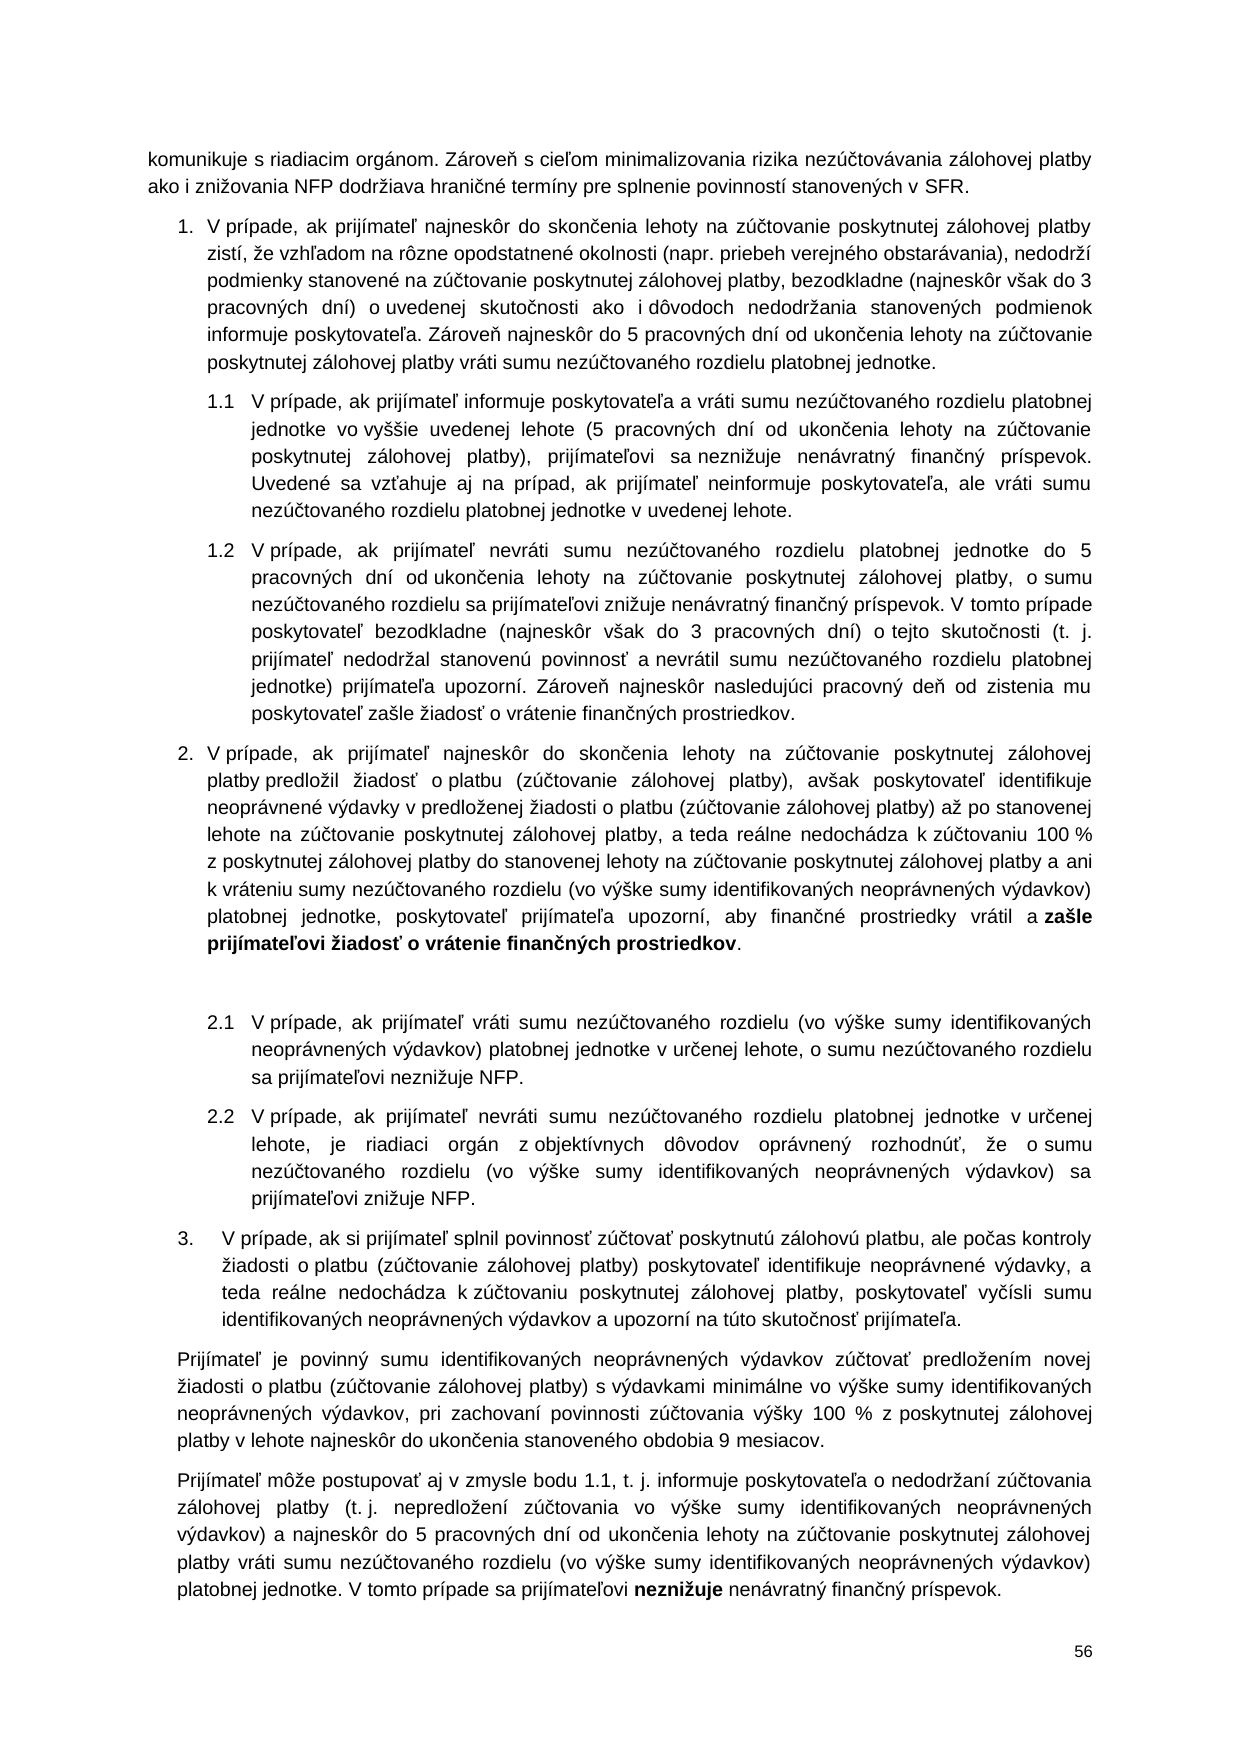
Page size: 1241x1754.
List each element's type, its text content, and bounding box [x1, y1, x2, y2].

list V prípade, ak prijímateľ nevráti sumu nezúčtovaného rozdielu platobnej jednotke v určenej lehote, je riadiaci orgán z objektívnych dôvodov oprávnený rozhodnúť, že o sumu nezúčtovaného rozdielu (vo výške sumy identifikovaných neoprávnených výdavkov) sa prijímateľovi znižuje NFP. [207, 1105, 1092, 1209]
list V prípade, ak si prijímateľ splnil povinnosť zúčtovať poskytnutú zálohovú platbu, ale počas kontroly žiadosti o platbu (zúčtovanie zálohovej platby) poskytovateľ identifikuje neoprávnené výdavky, a teda reálne nedochádza k zúčtovaniu poskytnutej zálohovej platby, poskytovateľ vyčísli sumu identifikovaných neoprávnených výdavkov a upozorní na túto skutočnosť prijímateľa. [177, 1226, 1092, 1331]
list V prípade, ak prijímateľ najneskôr do skončenia lehoty na zúčtovanie poskytnutej zálohovej platby predložil žiadosť o platbu (zúčtovanie zálohovej platby), avšak poskytovateľ identifikuje neoprávnené výdavky v predloženej žiadosti o platbu (zúčtovanie zálohovej platby) až po stanovenej lehote na zúčtovanie poskytnutej zálohovej platby, a teda reálne nedochádza k zúčtovaniu 100 % z poskytnutej zálohovej platby do stanovenej lehoty na zúčtovanie poskytnutej zálohovej platby a ani k vráteniu sumy nezúčtovaného rozdielu (vo výške sumy identifikovaných neoprávnených výdavkov) platobnej jednotke, poskytovateľ prijímateľa upozorní, aby finančné prostriedky vrátil a zašle prijímateľovi žiadosť o vrátenie finančných prostriedkov. [177, 741, 1092, 954]
text Prijímateľ môže postupovať aj v zmysle bodu 1.1, t. j. informuje poskytovateľa o nedodržaní zúčtovania zálohovej platby (t. j. nepredložení zúčtovania vo výške sumy identifikovaných neoprávnených výdavkov) a najneskôr do 5 pracovných dní od ukončenia lehoty na zúčtovanie poskytnutej zálohovej platby vráti sumu nezúčtovaného rozdielu (vo výške sumy identifikovaných neoprávnených výdavkov) platobnej jednotke. V tomto prípade sa prijímateľovi neznižuje nenávratný finančný príspevok. [177, 1469, 1092, 1600]
list V prípade, ak prijímateľ nevráti sumu nezúčtovaného rozdielu platobnej jednotke do 5 pracovných dní od ukončenia lehoty na zúčtovanie poskytnutej zálohovej platby, o sumu nezúčtovaného rozdielu sa prijímateľovi znižuje nenávratný finančný príspevok. V tomto prípade poskytovateľ bezodkladne (najneskôr však do 3 pracovných dní) o tejto skutočnosti (t. j. prijímateľ nedodržal stanovenú povinnosť a nevrátil sumu nezúčtovaného rozdielu platobnej jednotke) prijímateľa upozorní. Zároveň najneskôr nasledujúci pracovný deň od zistenia mu poskytovateľ zašle žiadosť o vrátenie finančných prostriedkov. [207, 539, 1092, 724]
list V prípade, ak prijímateľ najneskôr do skončenia lehoty na zúčtovanie poskytnutej zálohovej platby zistí, že vzhľadom na rôzne opodstatnené okolnosti (napr. priebeh verejného obstarávania), nedodrží podmienky stanovené na zúčtovanie poskytnutej zálohovej platby, bezodkladne (najneskôr však do 3 pracovných dní) o uvedenej skutočnosti ako i dôvodoch nedodržania stanovených podmienok informuje poskytovateľa. Zároveň najneskôr do 5 pracovných dní od ukončenia lehoty na zúčtovanie poskytnutej zálohovej platby vráti sumu nezúčtovaného rozdielu platobnej jednotke. [177, 214, 1092, 373]
text Prijímateľ je povinný sumu identifikovaných neoprávnených výdavkov zúčtovať predložením novej žiadosti o platbu (zúčtovanie zálohovej platby) s výdavkami minimálne vo výške sumy identifikovaných neoprávnených výdavkov, pri zachovaní povinnosti zúčtovania výšky 100 % z poskytnutej zálohovej platby v lehote najneskôr do ukončenia stanoveného obdobia 9 mesiacov. [177, 1348, 1092, 1452]
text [148, 148, 1092, 198]
list V prípade, ak prijímateľ informuje poskytovateľa a vráti sumu nezúčtovaného rozdielu platobnej jednotke vo vyššie uvedenej lehote (5 pracovných dní od ukončenia lehoty na zúčtovanie poskytnutej zálohovej platby), prijímateľovi sa neznižuje nenávratný finančný príspevok. Uvedené sa vzťahuje aj na prípad, ak prijímateľ neinformuje poskytovateľa, ale vráti sumu nezúčtovaného rozdielu platobnej jednotke v uvedenej lehote. [207, 390, 1092, 522]
list V prípade, ak prijímateľ vráti sumu nezúčtovaného rozdielu (vo výške sumy identifikovaných neoprávnených výdavkov) platobnej jednotke v určenej lehote, o sumu nezúčtovaného rozdielu sa prijímateľovi neznižuje NFP. [207, 1011, 1092, 1088]
